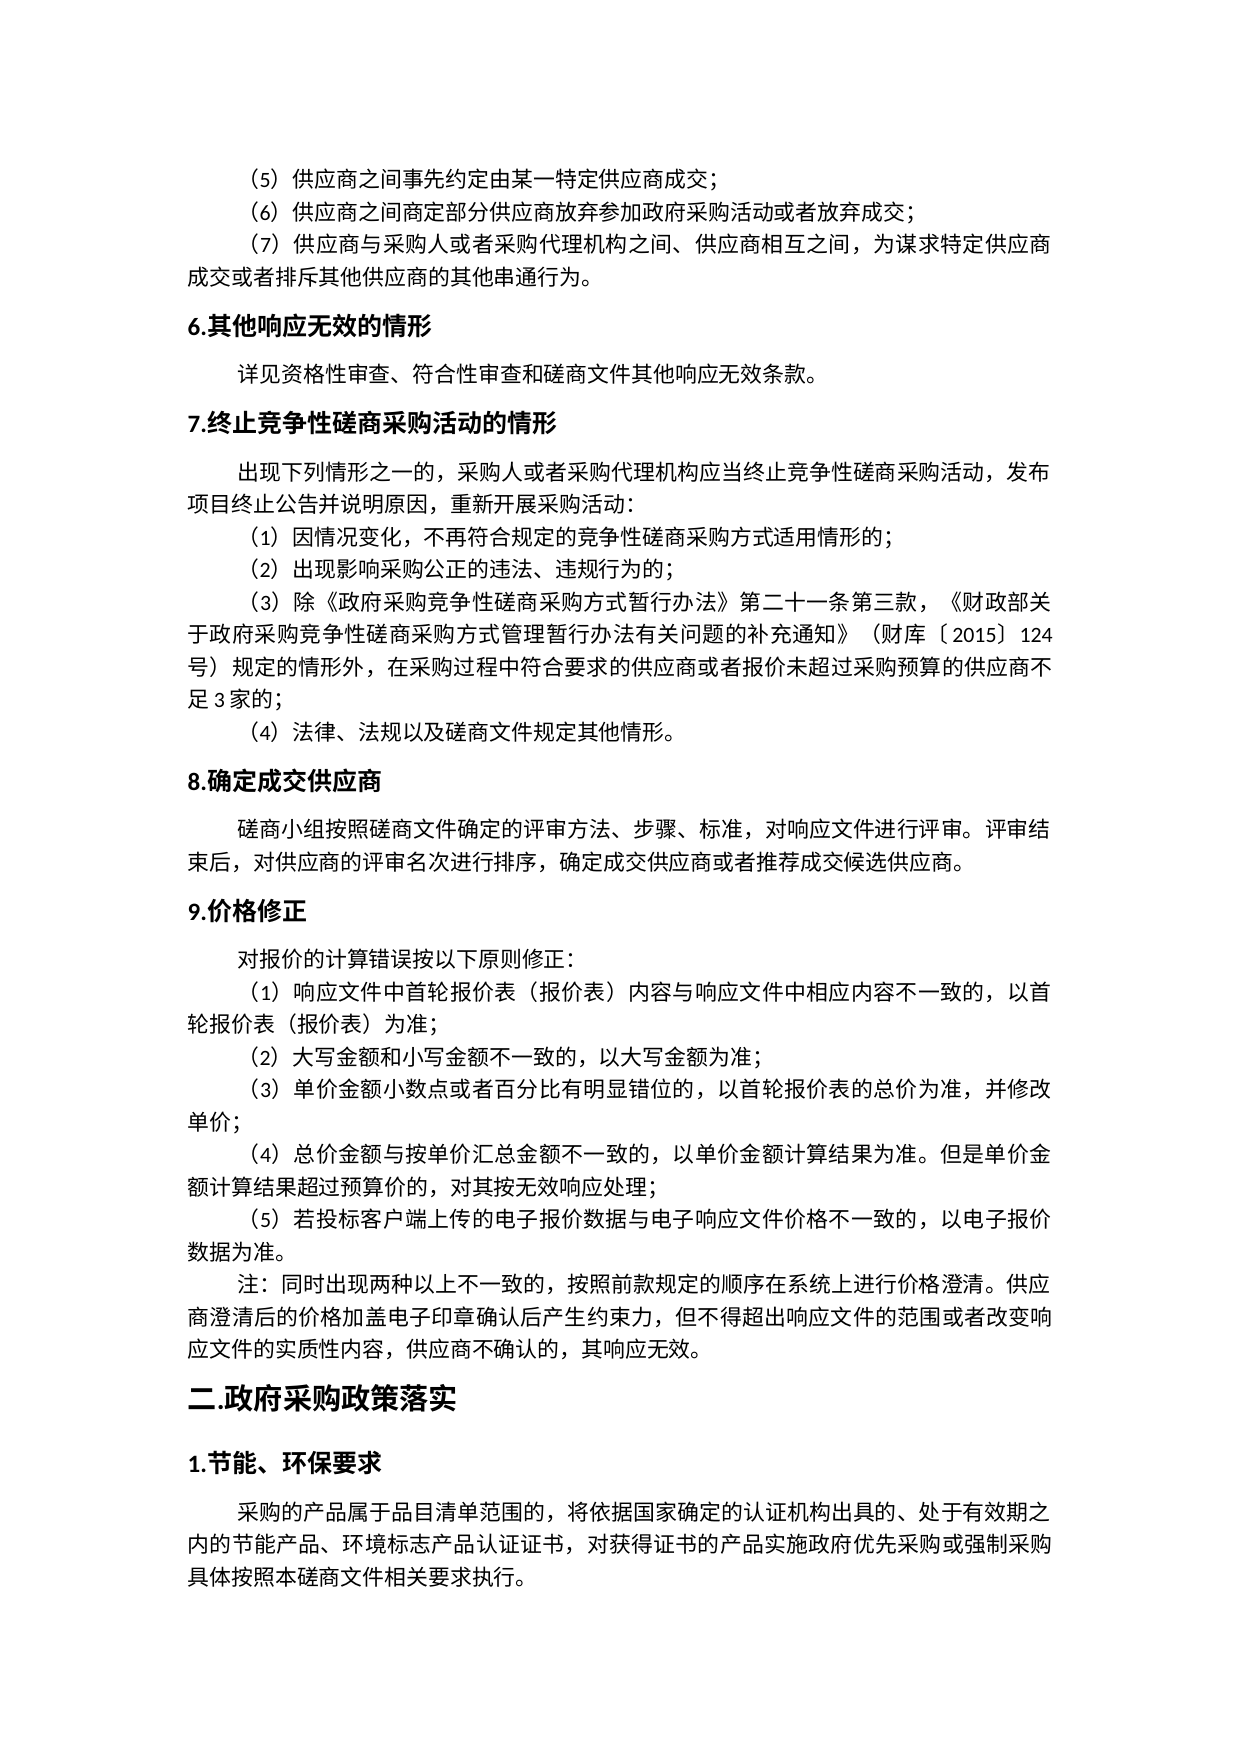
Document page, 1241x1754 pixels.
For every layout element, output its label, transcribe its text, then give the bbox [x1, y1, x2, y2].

text （3）除《政府采购竞争性磋商采购方式暂行办法》第二十一条第三款，《财政部关于政府采购竞争性磋商采购方式管理暂行办法有关问题的补充通知》（财库〔2015〕124号）规定的情形外，在采购过程中符合要求的供应商或者报价未超过采购预算的供应商不足3家的； [187, 584, 1053, 714]
text （1）响应文件中首轮报价表（报价表）内容与响应文件中相应内容不一致的，以首轮报价表（报价表）为准； [187, 974, 1053, 1039]
text 注：同时出现两种以上不一致的，按照前款规定的顺序在系统上进行价格澄清。供应商澄清后的价格加盖电子印章确认后产生约束力，但不得超出响应文件的范围或者改变响应文件的实质性内容，供应商不确认的，其响应无效。 [187, 1267, 1053, 1364]
text 6.其他响应无效的情形 [187, 292, 1053, 357]
text （4）法律、法规以及磋商文件规定其他情形。 [187, 714, 1053, 747]
text 8.确定成交供应商 [187, 747, 1053, 812]
text 7.终止竞争性磋商采购活动的情形 [187, 389, 1053, 454]
text 磋商小组按照磋商文件确定的评审方法、步骤、标准，对响应文件进行评审。评审结束后，对供应商的评审名次进行排序，确定成交供应商或者推荐成交候选供应商。 [187, 812, 1053, 877]
text （3）单价金额小数点或者百分比有明显错位的，以首轮报价表的总价为准，并修改单价； [187, 1072, 1053, 1137]
text （2）出现影响采购公正的违法、违规行为的； [187, 552, 1053, 584]
text （1）因情况变化，不再符合规定的竞争性磋商采购方式适用情形的； [187, 519, 1053, 552]
text 详见资格性审查、符合性审查和磋商文件其他响应无效条款。 [187, 357, 1053, 389]
text 采购的产品属于品目清单范围的，将依据国家确定的认证机构出具的、处于有效期之内的节能产品、环境标志产品认证证书，对获得证书的产品实施政府优先采购或强制采购，具体按照本磋商文件相关要求执行。 [187, 1494, 1053, 1592]
text 二.政府采购政策落实 [187, 1364, 1053, 1429]
text 1.节能、环保要求 [187, 1429, 1053, 1494]
text （6）供应商之间商定部分供应商放弃参加政府采购活动或者放弃成交； [187, 194, 1053, 227]
text （5）供应商之间事先约定由某一特定供应商成交； [187, 162, 1053, 194]
text 出现下列情形之一的，采购人或者采购代理机构应当终止竞争性磋商采购活动，发布项目终止公告并说明原因，重新开展采购活动： [187, 454, 1053, 519]
text （5）若投标客户端上传的电子报价数据与电子响应文件价格不一致的，以电子报价数据为准。 [187, 1202, 1053, 1267]
text （2）大写金额和小写金额不一致的，以大写金额为准； [187, 1039, 1053, 1072]
text （7）供应商与采购人或者采购代理机构之间、供应商相互之间，为谋求特定供应商成交或者排斥其他供应商的其他串通行为。 [187, 227, 1053, 292]
text （4）总价金额与按单价汇总金额不一致的，以单价金额计算结果为准。但是单价金额计算结果超过预算价的，对其按无效响应处理； [187, 1137, 1053, 1202]
text 对报价的计算错误按以下原则修正： [187, 942, 1053, 974]
text 9.价格修正 [187, 877, 1053, 942]
